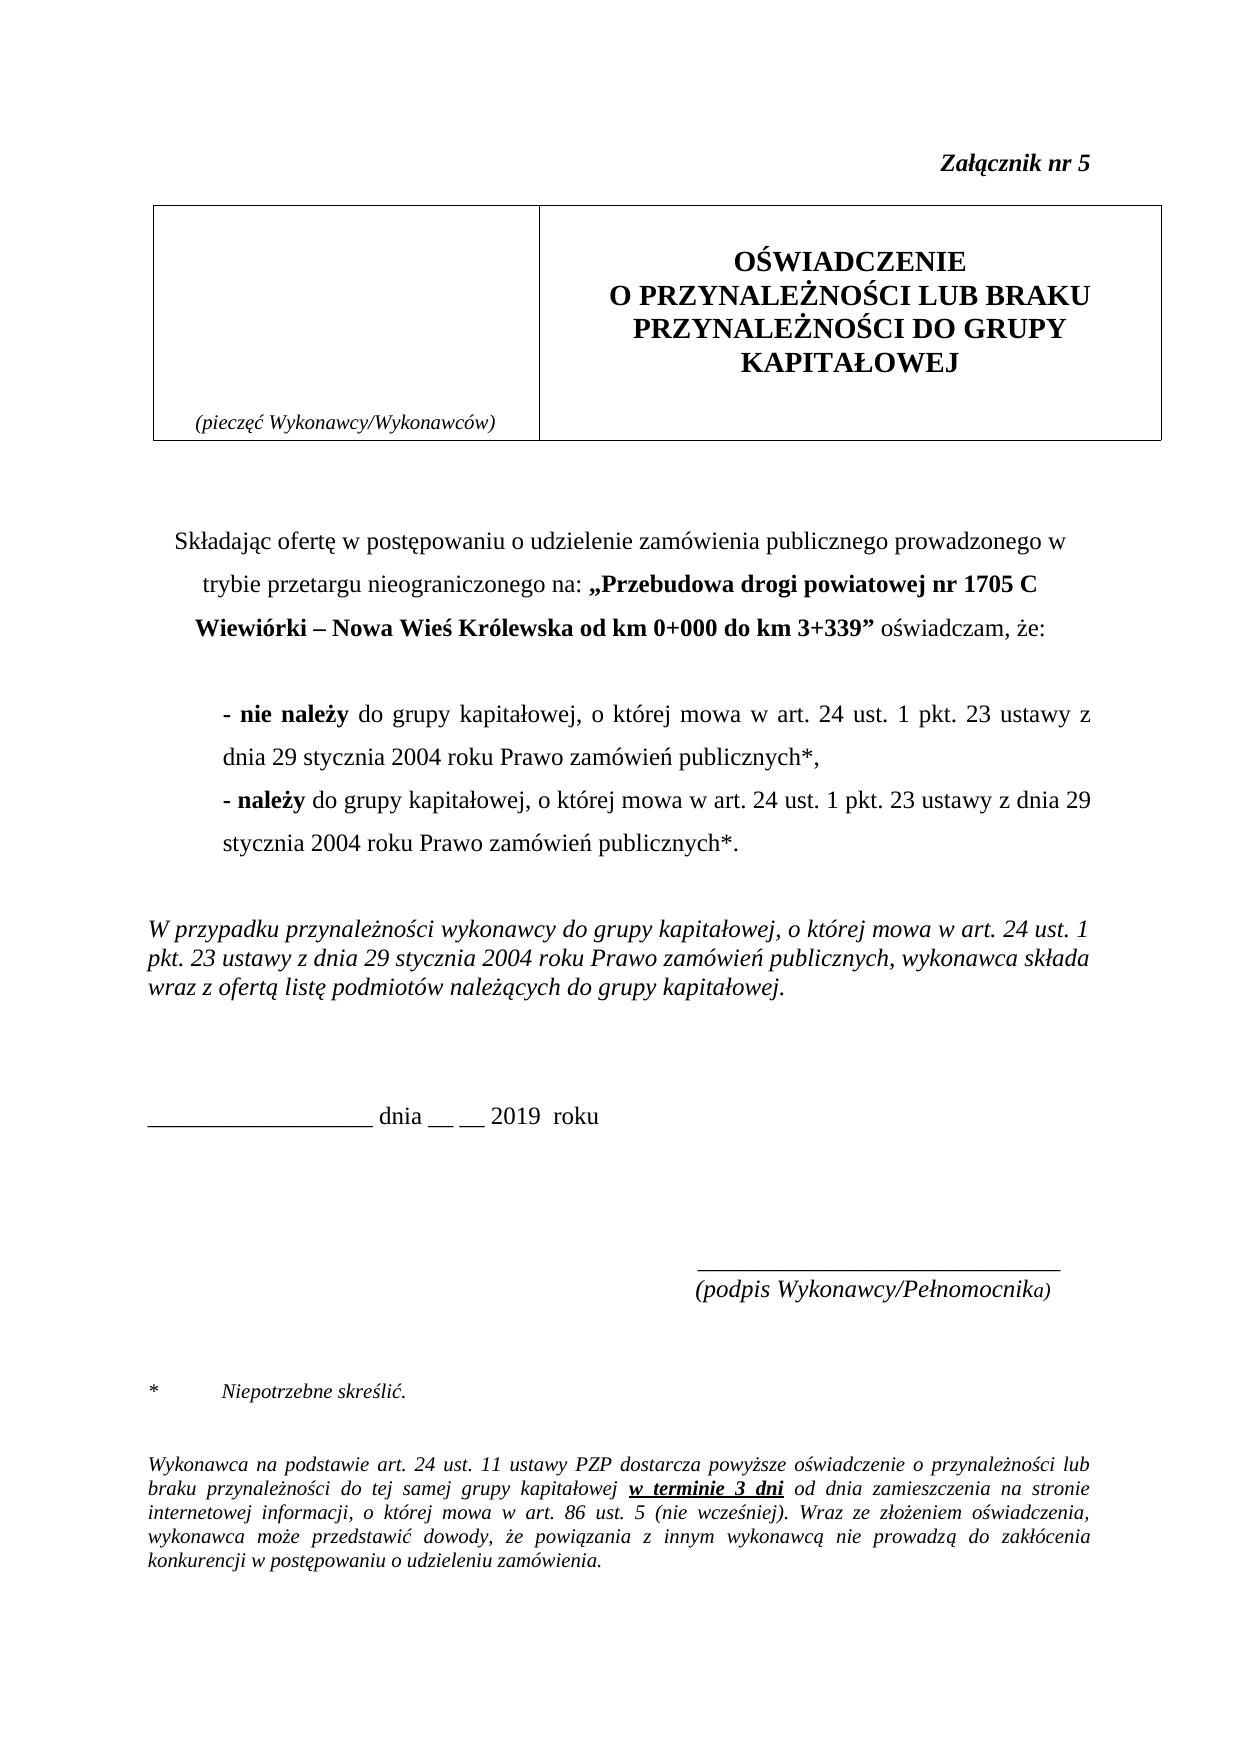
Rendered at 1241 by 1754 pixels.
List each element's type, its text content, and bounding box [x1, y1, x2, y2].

text * Niepotrzebne skreślić. [148, 1379, 1093, 1403]
text Wykonawca na podstawie art. 24 ust. 11 ustawy PZP dostarcza powyższe oświadczenie o przynależności lub braku przynależności do tej samej grupy kapitałowej w terminie 3 dni od dnia zamieszczenia na stronie internetowej informacji, o której mowa w art. 86 ust. 5 (nie wcześniej). Wraz ze złożeniem oświadczenia, wykonawca może przedstawić dowody, że powiązania z innym wykonawcą nie prowadzą do zakłócenia konkurencji w postępowaniu o udzieleniu zamówienia. [148, 1452, 1093, 1572]
text Załącznik nr 5 [148, 148, 1093, 176]
text __________________ dnia __ __ 2019 roku [148, 1101, 1093, 1130]
text W przypadku przynależności wykonawcy do grupy kapitałowej, o której mowa w art. 24 ust. 1 pkt. 23 ustawy z dnia 29 stycznia 2004 roku Prawo zamówień publicznych, wykonawca składa wraz z ofertą listę podmiotów należących do grupy kapitałowej. [148, 914, 1093, 1001]
text Składając ofertę w postępowaniu o udzielenie zamówienia publicznego prowadzonego w trybie przetargu nieograniczonego na: „Przebudowa drogi powiatowej nr 1705 C Wiewiórki – Nowa Wieś Królewska od km 0+000 do km 3+339” oświadczam, że: [148, 526, 1093, 641]
text (podpis Wykonawcy/Pełnomocnika) [148, 1274, 1093, 1303]
table_header OŚWIADCZENIE O PRZYNALEŻNOŚCI LUB BRAKU PRZYNALEŻNOŚCI DO GRUPY KAPITAŁOWEJ [540, 206, 1161, 440]
text - nie należy do grupy kapitałowej, o której mowa w art. 24 ust. 1 pkt. 23 ustawy z dnia 29 stycznia 2004 roku Prawo zamówień publicznych*, [223, 699, 1093, 771]
text _____________________________ [148, 1245, 1093, 1274]
table_header (pieczęć Wykonawcy/Wykonawców) [154, 206, 539, 440]
text - należy do grupy kapitałowej, o której mowa w art. 24 ust. 1 pkt. 23 ustawy z dnia 29 stycznia 2004 roku Prawo zamówień publicznych*. [223, 785, 1093, 857]
